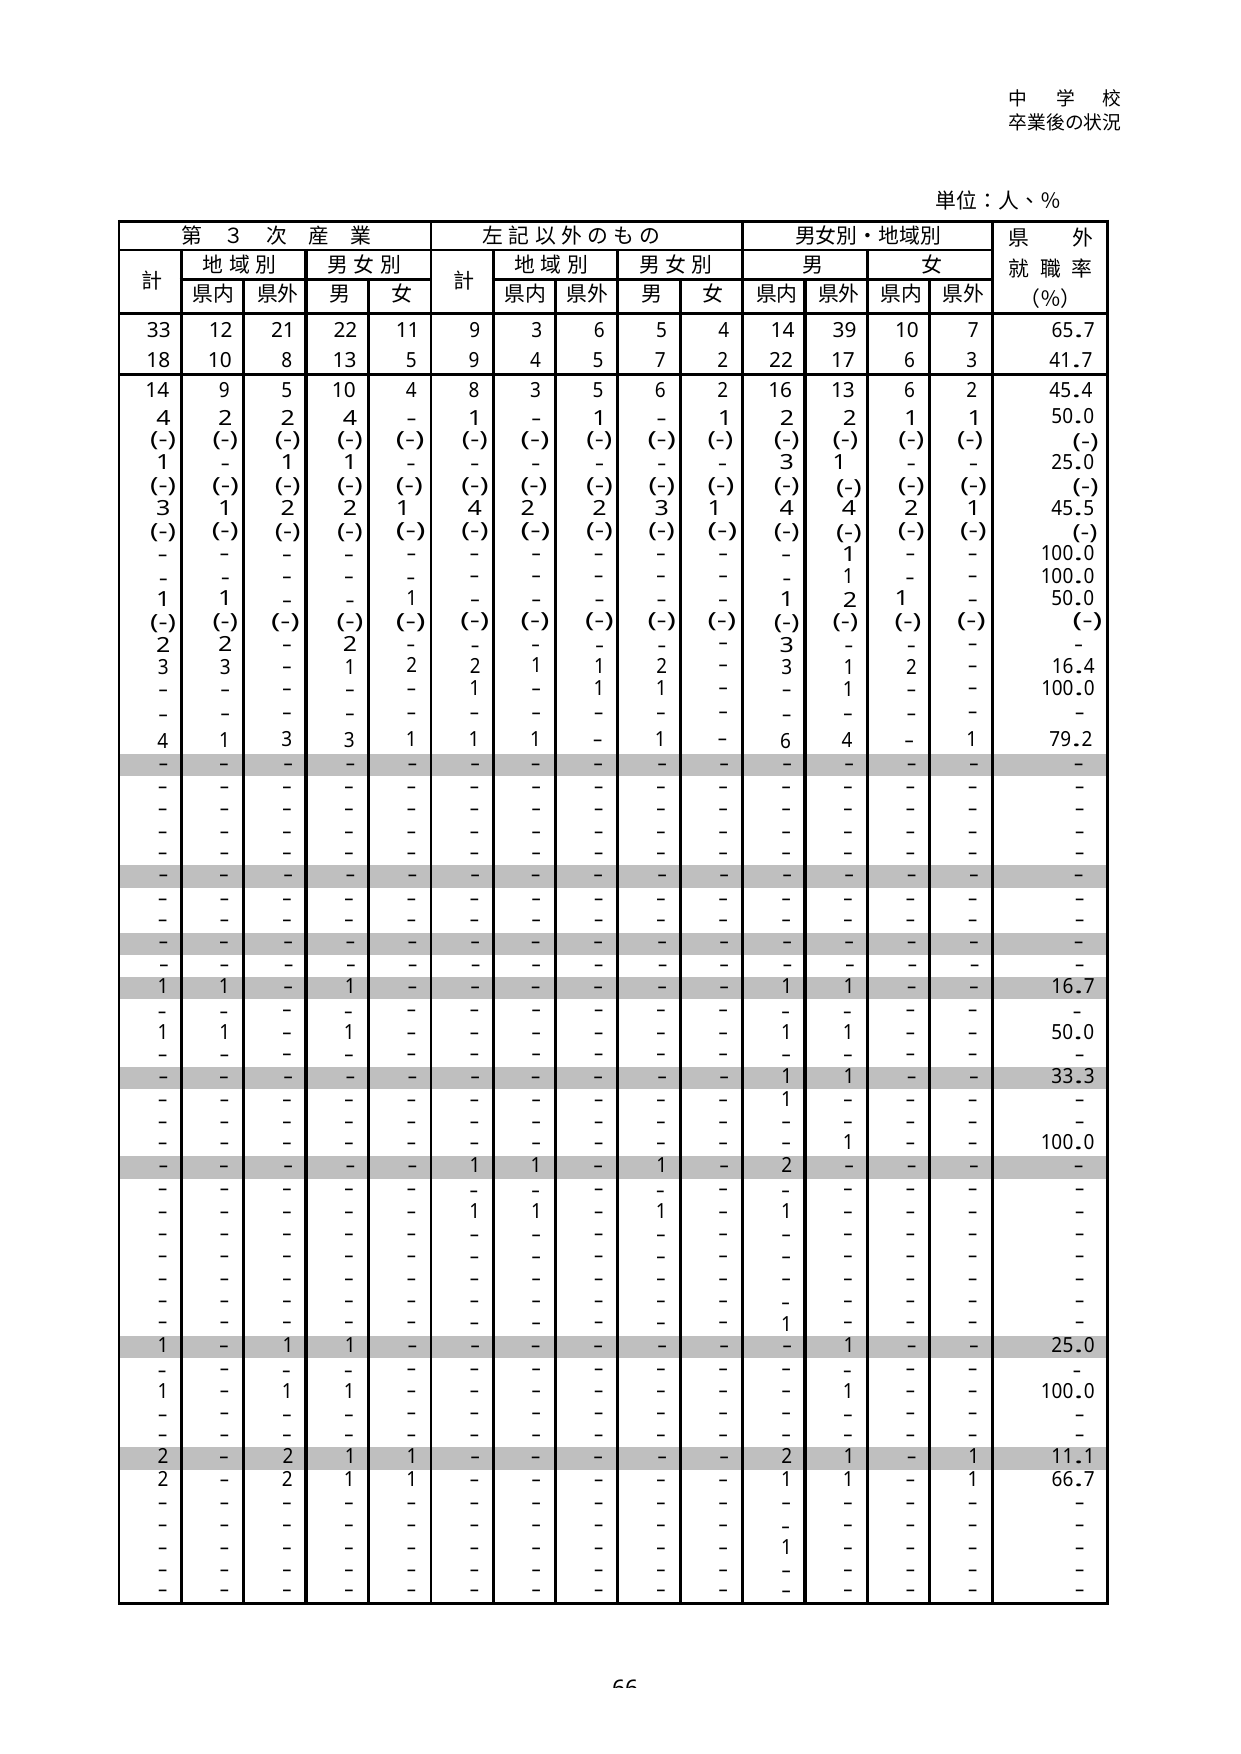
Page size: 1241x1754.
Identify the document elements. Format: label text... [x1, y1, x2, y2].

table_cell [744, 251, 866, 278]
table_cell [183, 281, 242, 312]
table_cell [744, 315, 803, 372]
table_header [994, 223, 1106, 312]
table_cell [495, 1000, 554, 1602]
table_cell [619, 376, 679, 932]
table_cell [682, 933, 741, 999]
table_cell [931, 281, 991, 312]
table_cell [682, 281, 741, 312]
text 中 学 校卒業後の状況 [1009, 86, 1121, 135]
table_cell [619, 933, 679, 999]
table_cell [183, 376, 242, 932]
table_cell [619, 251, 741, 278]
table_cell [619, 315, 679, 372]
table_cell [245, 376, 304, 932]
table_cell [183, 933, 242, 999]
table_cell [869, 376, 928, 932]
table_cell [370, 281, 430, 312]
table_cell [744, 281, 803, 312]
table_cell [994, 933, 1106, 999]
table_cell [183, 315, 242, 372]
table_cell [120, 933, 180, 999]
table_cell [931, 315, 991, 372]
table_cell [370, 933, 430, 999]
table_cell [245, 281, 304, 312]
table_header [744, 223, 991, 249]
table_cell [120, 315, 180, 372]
text 単位：人、％ [83, 186, 1060, 214]
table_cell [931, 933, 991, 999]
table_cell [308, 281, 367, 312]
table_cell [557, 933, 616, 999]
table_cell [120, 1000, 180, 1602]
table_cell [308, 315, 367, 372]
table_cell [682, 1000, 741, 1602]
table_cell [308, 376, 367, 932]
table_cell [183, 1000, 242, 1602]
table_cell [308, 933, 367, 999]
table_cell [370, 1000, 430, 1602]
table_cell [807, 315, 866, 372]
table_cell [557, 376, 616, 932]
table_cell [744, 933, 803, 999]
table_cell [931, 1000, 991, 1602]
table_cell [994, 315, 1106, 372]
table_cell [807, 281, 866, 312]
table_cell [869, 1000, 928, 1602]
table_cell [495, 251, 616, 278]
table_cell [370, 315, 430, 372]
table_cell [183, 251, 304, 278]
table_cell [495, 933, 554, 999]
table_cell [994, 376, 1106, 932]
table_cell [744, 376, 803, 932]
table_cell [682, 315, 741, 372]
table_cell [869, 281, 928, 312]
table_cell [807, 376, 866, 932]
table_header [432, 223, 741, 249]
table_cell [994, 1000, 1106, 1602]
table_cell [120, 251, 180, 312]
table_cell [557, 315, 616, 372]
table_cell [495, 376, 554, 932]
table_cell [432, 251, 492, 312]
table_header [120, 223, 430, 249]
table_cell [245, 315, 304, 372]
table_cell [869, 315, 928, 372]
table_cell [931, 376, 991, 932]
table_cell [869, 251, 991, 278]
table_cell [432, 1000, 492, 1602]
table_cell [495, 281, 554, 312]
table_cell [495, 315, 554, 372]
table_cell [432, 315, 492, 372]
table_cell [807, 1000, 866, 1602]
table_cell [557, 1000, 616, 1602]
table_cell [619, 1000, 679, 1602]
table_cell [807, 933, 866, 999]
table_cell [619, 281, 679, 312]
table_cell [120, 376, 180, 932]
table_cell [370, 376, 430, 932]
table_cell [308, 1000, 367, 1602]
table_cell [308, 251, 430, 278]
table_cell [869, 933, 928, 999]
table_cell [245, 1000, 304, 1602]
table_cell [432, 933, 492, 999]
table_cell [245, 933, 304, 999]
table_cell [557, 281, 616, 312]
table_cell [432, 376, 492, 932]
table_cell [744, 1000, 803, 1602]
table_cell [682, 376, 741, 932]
